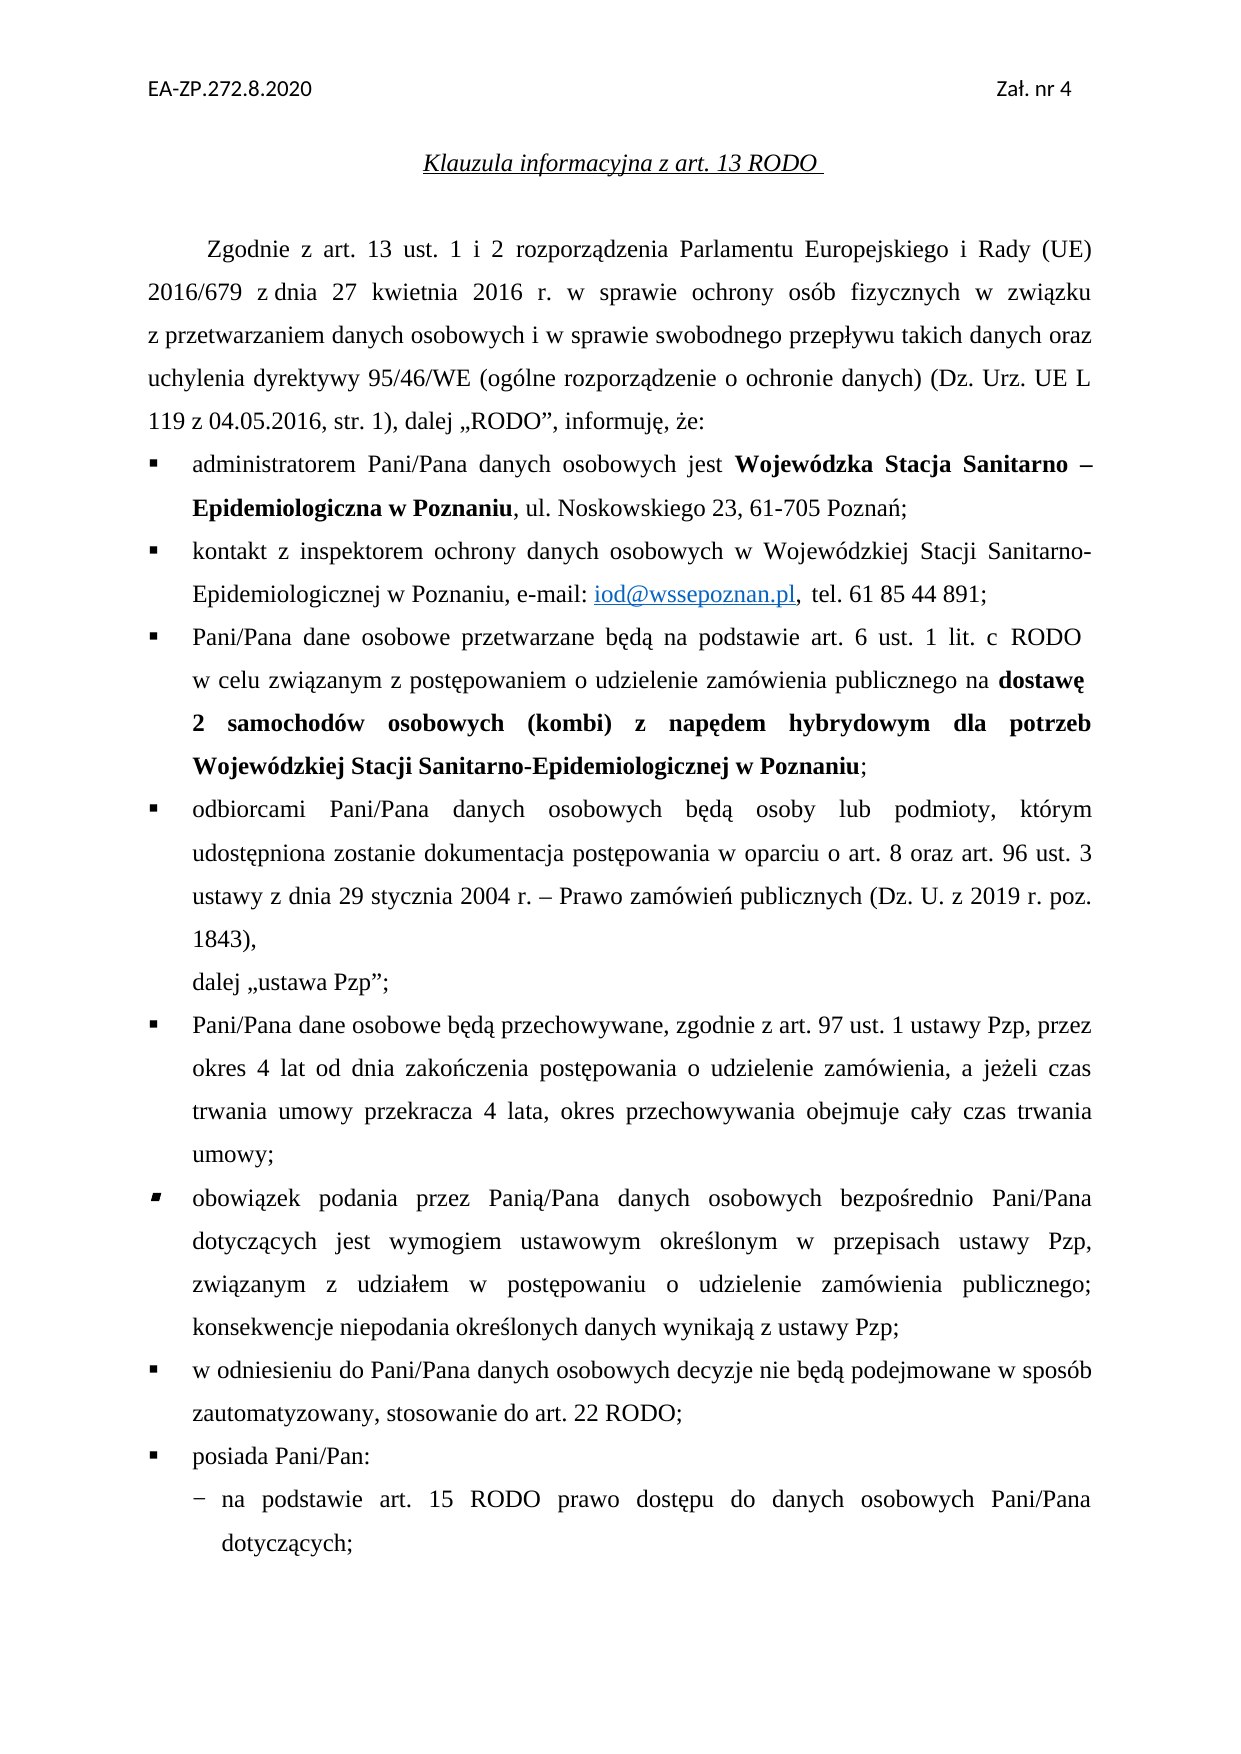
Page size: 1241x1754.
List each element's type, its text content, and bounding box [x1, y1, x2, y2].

list w odniesieniu do Pani/Pana danych osobowych decyzje nie będą podejmowane w sposób zautomatyzowany, stosowanie do art. 22 RODO; [148, 1355, 1093, 1427]
list obowiązek podania przez Panią/Pana danych osobowych bezpośrednio Pani/Pana dotyczących jest wymogiem ustawowym określonym w przepisach ustawy Pzp, związanym z udziałem w postępowaniu o udzielenie zamówienia publicznego; konsekwencje niepodania określonych danych wynikają z ustawy Pzp; [148, 1183, 1093, 1341]
list Pani/Pana dane osobowe przetwarzane będą na podstawie art. 6 ust. 1 lit. c RODO w celu związanym z postępowaniem o udzielenie zamówienia publicznego na dostawę 2 samochodów osobowych (kombi) z napędem hybrydowym dla potrzeb Wojewódzkiej Stacji Sanitarno-Epidemiologicznej w Poznaniu; [148, 622, 1093, 780]
list na podstawie art. 15 RODO prawo dostępu do danych osobowych Pani/Pana dotyczących; [192, 1484, 1093, 1556]
list administratorem Pani/Pana danych osobowych jest Wojewódzka Stacja Sanitarno – Epidemiologiczna w Poznaniu, ul. Noskowskiego 23, 61-705 Poznań; [148, 449, 1093, 521]
text Zgodnie z art. 13 ust. 1 i 2 rozporządzenia Parlamentu Europejskiego i Rady (UE) 2016/679 z dnia 27 kwietnia 2016 r. w sprawie ochrony osób fizycznych w związku z przetwarzaniem danych osobowych i w sprawie swobodnego przepływu takich danych oraz uchylenia dyrektywy 95/46/WE (ogólne rozporządzenie o ochronie danych) (Dz. Urz. UE L 119 z 04.05.2016, str. 1), dalej „RODO”, informuję, że: [148, 234, 1093, 435]
list Pani/Pana dane osobowe będą przechowywane, zgodnie z art. 97 ust. 1 ustawy Pzp, przez okres 4 lat od dnia zakończenia postępowania o udzielenie zamówienia, a jeżeli czas trwania umowy przekracza 4 lata, okres przechowywania obejmuje cały czas trwania umowy; [148, 1010, 1093, 1168]
list odbiorcami Pani/Pana danych osobowych będą osoby lub podmioty, którym udostępniona zostanie dokumentacja postępowania w oparciu o art. 8 oraz art. 96 ust. 3 ustawy z dnia 29 stycznia 2004 r. – Prawo zamówień publicznych (Dz. U. z 2019 r. poz. 1843), dalej „ustawa Pzp”; [148, 794, 1093, 996]
text Klauzula informacyjna z art. 13 RODO [148, 148, 1093, 176]
list kontakt z inspektorem ochrony danych osobowych w Wojewódzkiej Stacji Sanitarno-Epidemiologicznej w Poznaniu, e-mail: iod@wssepoznan.pl, tel. 61 85 44 891; [148, 536, 1093, 608]
list posiada Pani/Pan: [148, 1441, 1093, 1470]
